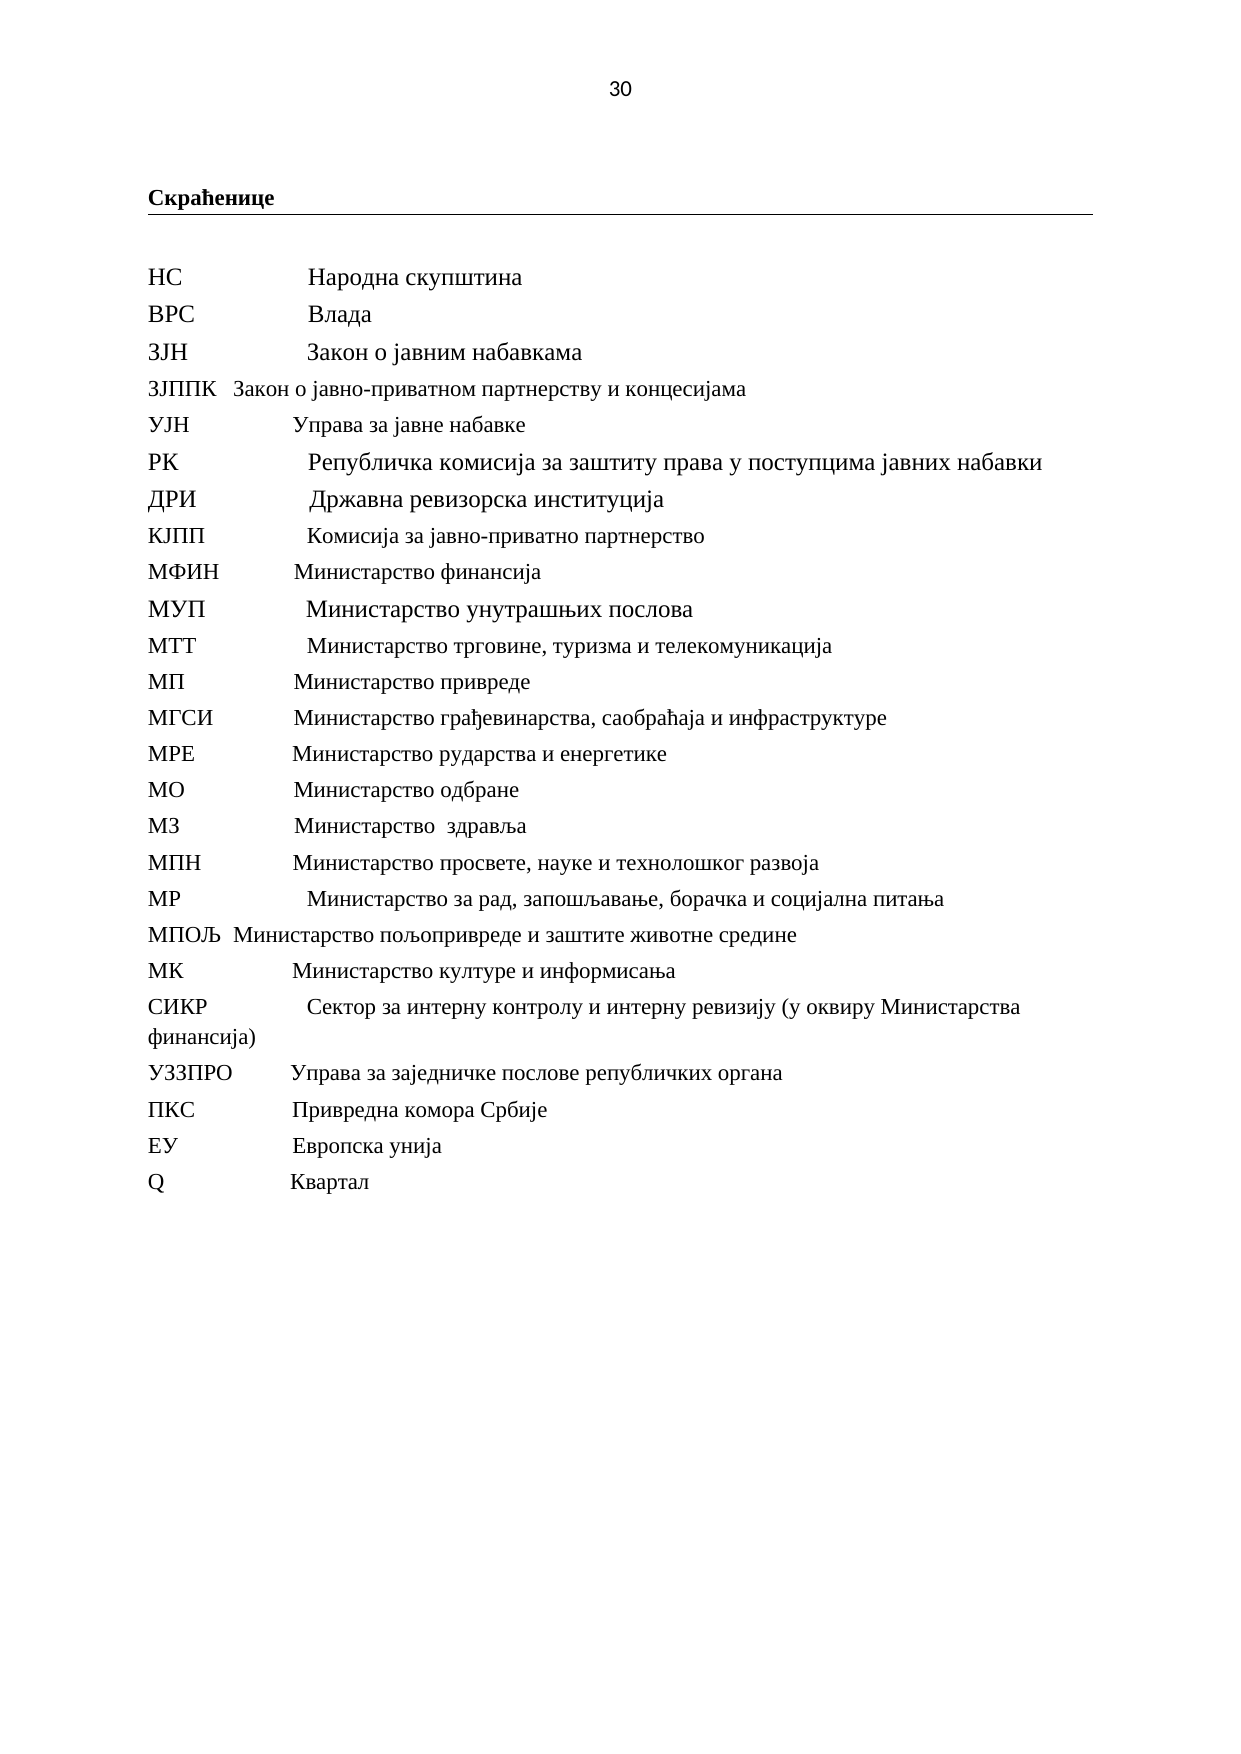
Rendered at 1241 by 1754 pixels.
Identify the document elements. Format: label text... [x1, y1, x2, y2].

text МТТ Министарство трговине, туризма и телекомуникација [148, 632, 1093, 658]
text МР Министарство за рад, запошљавање, борачка и социјална питања [148, 885, 1093, 911]
text ЗЈН Закон о јавним набавкама [148, 337, 1093, 366]
text МЗ Министарство здравља [148, 812, 1093, 839]
text ВРС Влада [148, 299, 1093, 328]
text КЈПП Комисија за јавно-приватно партнерство [148, 522, 1093, 548]
text МО Министарство одбране [148, 776, 1093, 803]
text МПОЉ Министарство пољопривреде и заштите животне средине [148, 921, 1093, 947]
text МФИН Министарство финансија [148, 558, 1093, 584]
text ДРИ Државна ревизорска институција [148, 484, 1093, 513]
text УЗЗПРО Управа за заједничке послове републичких органа [148, 1059, 1093, 1086]
text ЕУ Европска унија [148, 1132, 1093, 1158]
text ЗЈППК Закон о јавно-приватном партнерству и концесијама [148, 374, 1093, 401]
text НС Народна скупштина [148, 262, 1093, 291]
text СИКР Сектор за интерну контролу и интерну ревизију (у оквиру Министарства финансија) [148, 993, 1093, 1050]
text МРЕ Министарство рударства и енергетике [148, 740, 1093, 766]
text МГСИ Министарство грађевинарства, саобраћаја и инфраструктуре [148, 704, 1093, 730]
text МП Министарство привреде [148, 668, 1093, 694]
text МУП Министарство унутрашњих послова [148, 594, 1093, 623]
text МПН Министарство просвете, науке и технолошког развоја [148, 848, 1093, 875]
text Q Квартал [148, 1168, 1093, 1194]
text ПКС Привредна комора Србије [148, 1096, 1093, 1122]
text РК Републичка комисија за заштиту права у поступцима јавних набавки [148, 447, 1093, 476]
text УЈН Управа за јавне набавке [148, 411, 1093, 437]
text Скраћенице [148, 184, 1093, 214]
text МК Министарство културе и информисања [148, 957, 1093, 983]
